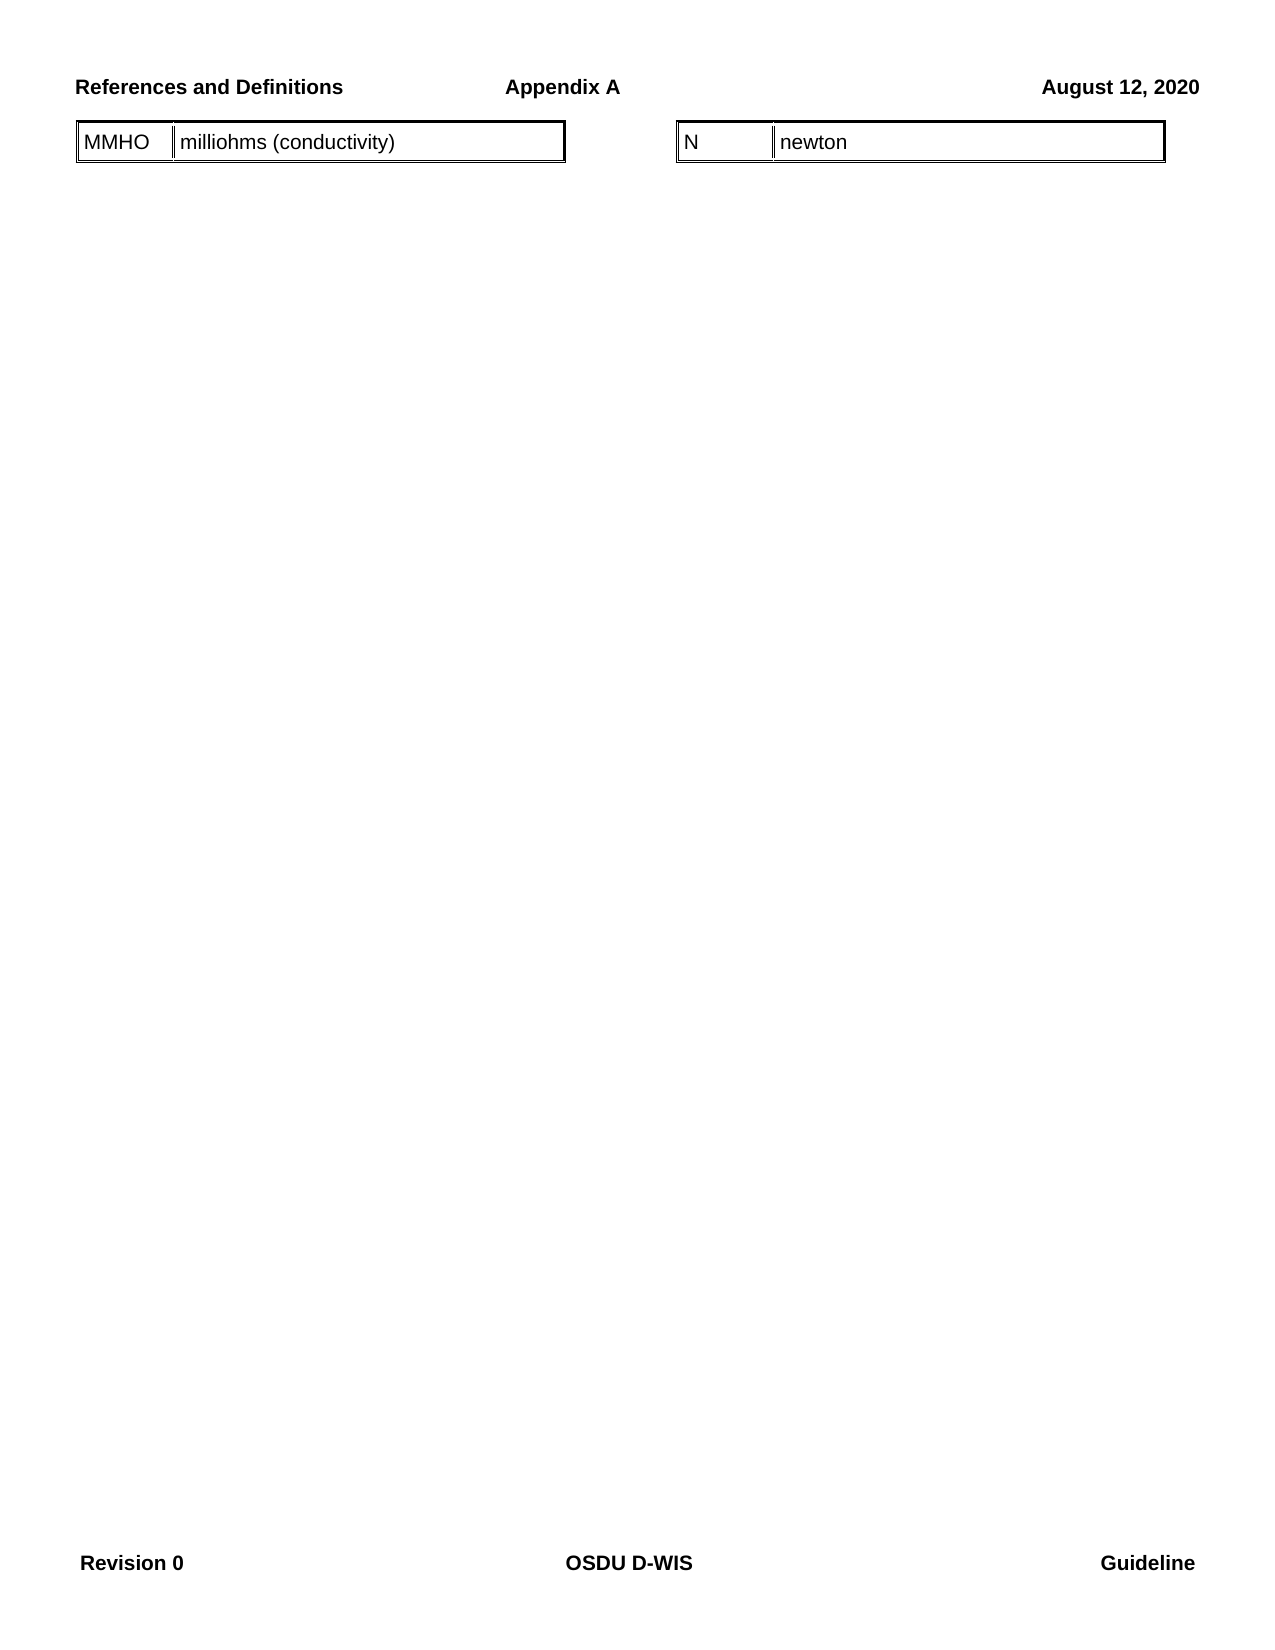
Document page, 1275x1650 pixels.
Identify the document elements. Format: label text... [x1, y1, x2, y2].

table_cell milliohms (conductivity) [174, 123, 563, 160]
table_cell MMHO [79, 123, 174, 160]
table_cell newton [774, 123, 1163, 160]
table_cell N [679, 123, 774, 160]
